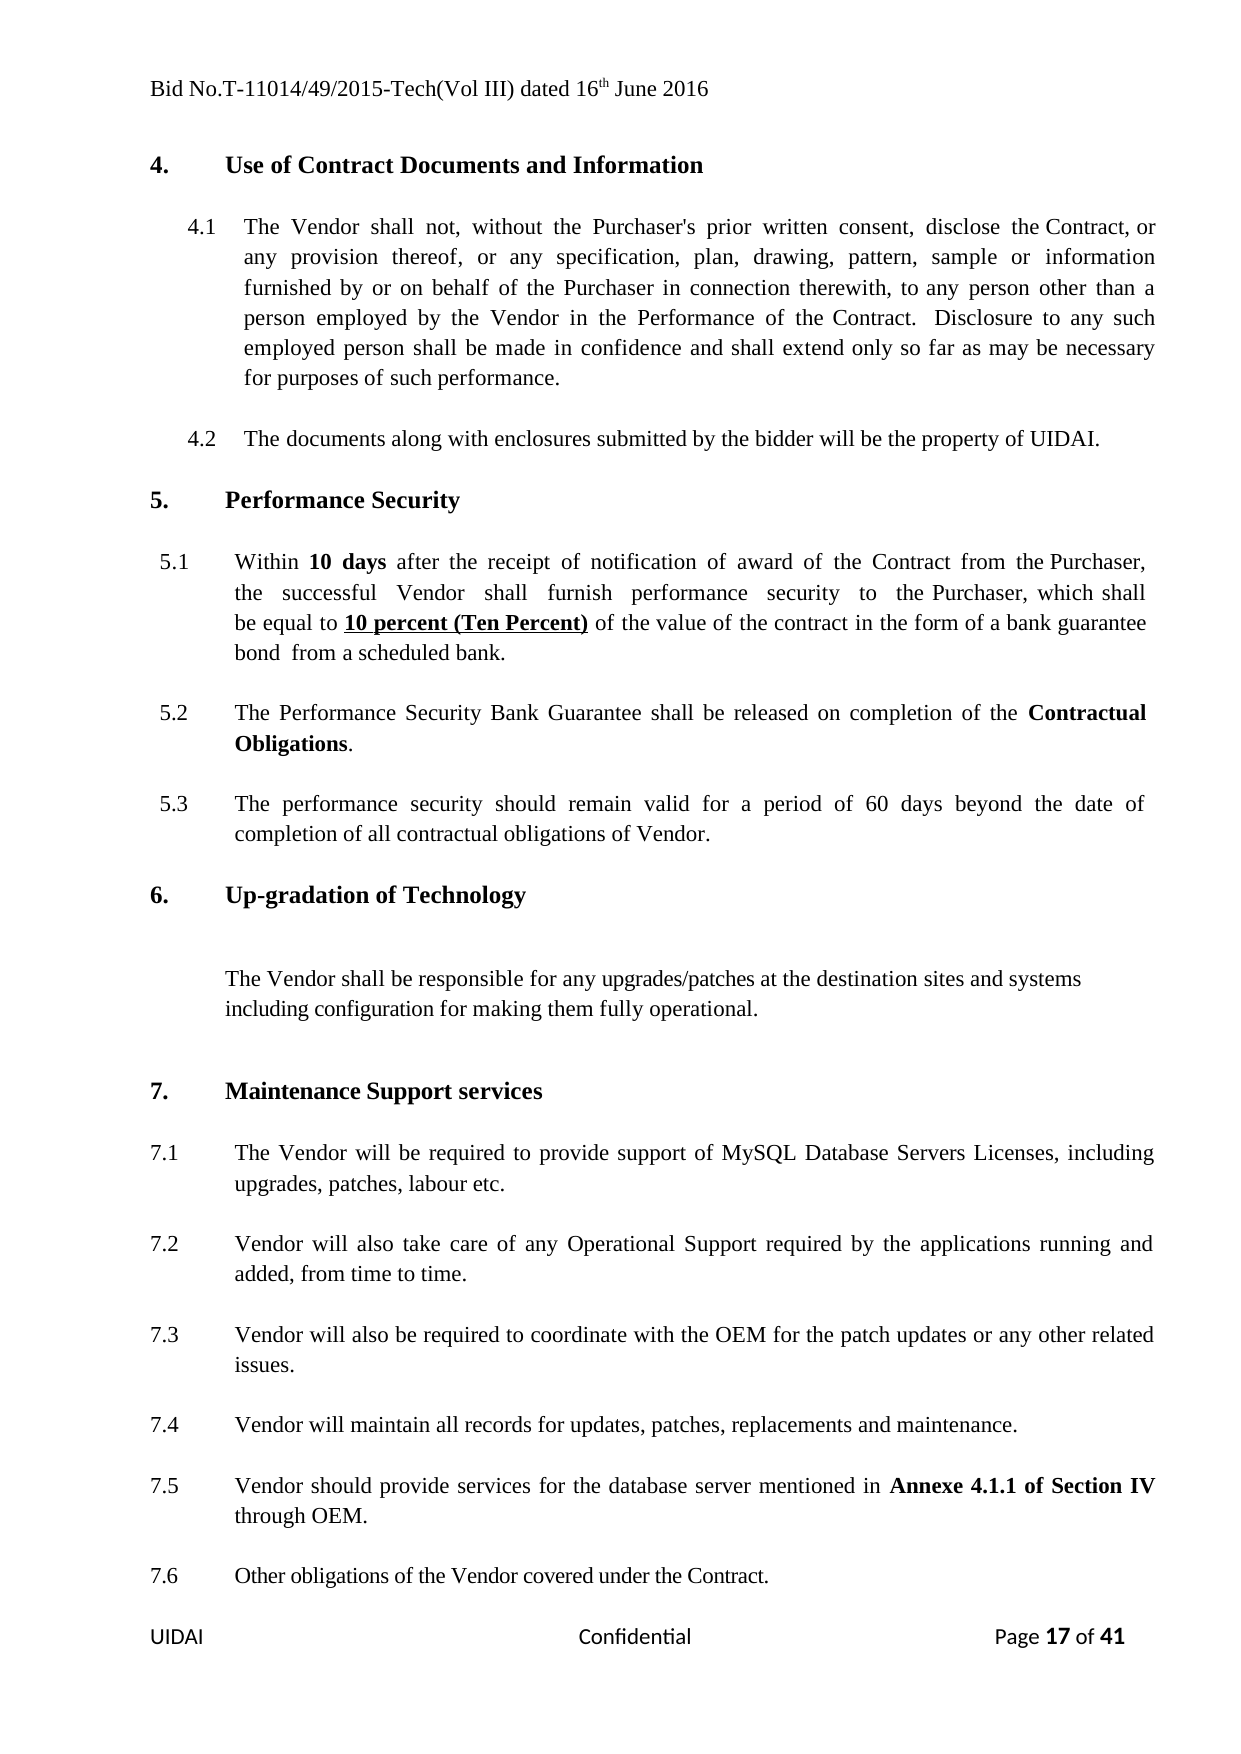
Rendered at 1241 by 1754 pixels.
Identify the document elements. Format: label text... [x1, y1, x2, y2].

list The documents along with enclosures submitted by the bidder will be the property of UIDAI. [187, 425, 1156, 451]
list The Performance Security Bank Guarantee shall be released on completion of the Contractual Obligations. [159, 699, 1146, 756]
list Within 10 days after the receipt of notification of award of the Contract from the Purchaser, the successful Vendor shall furnish performance security to the Purchaser, which shall be equal to 10 percent (Ten Percent) of the value of the contract in the form of a bank guarantee bond from a scheduled bank. [159, 548, 1146, 665]
list Vendor will also take care of any Operational Support required by the applications running and added, from time to time. [150, 1230, 1156, 1287]
subtitle 7. Maintenance Support services [150, 1076, 1153, 1105]
list Other obligations of the Vendor covered under the Contract. [150, 1562, 1156, 1589]
subtitle 4. Use of Contract Documents and Information [150, 150, 1153, 179]
list The performance security should remain valid for a period of 60 days beyond the date of completion of all contractual obligations of Vendor. [159, 790, 1146, 847]
text The Vendor shall be responsible for any upgrades/patches at the destination sites and systems including configuration for making them fully operational. [225, 965, 1153, 1021]
subtitle 5. Performance Security [150, 485, 1153, 514]
list Vendor will also be required to coordinate with the OEM for the patch updates or any other related issues. [150, 1321, 1156, 1377]
list The Vendor shall not, without the Purchaser's prior written consent, disclose the Contract, or any provision thereof, or any specification, plan, drawing, pattern, sample or information furnished by or on behalf of the Purchaser in connection therewith, to any person other than a person employed by the Vendor in the Performance of the Contract. Disclosure to any such employed person shall be made in confidence and shall extend only so far as may be necessary for purposes of such performance. [187, 213, 1156, 391]
list Vendor will maintain all records for updates, patches, replacements and maintenance. [150, 1411, 1156, 1438]
list Vendor should provide services for the database server mentioned in Annexe 4.1.1 of Section IV through OEM. [150, 1472, 1156, 1528]
list The Vendor will be required to provide support of MySQL Database Servers Licenses, including upgrades, patches, labour etc. [150, 1139, 1156, 1196]
subtitle 6. Up-gradation of Technology [150, 881, 1153, 909]
